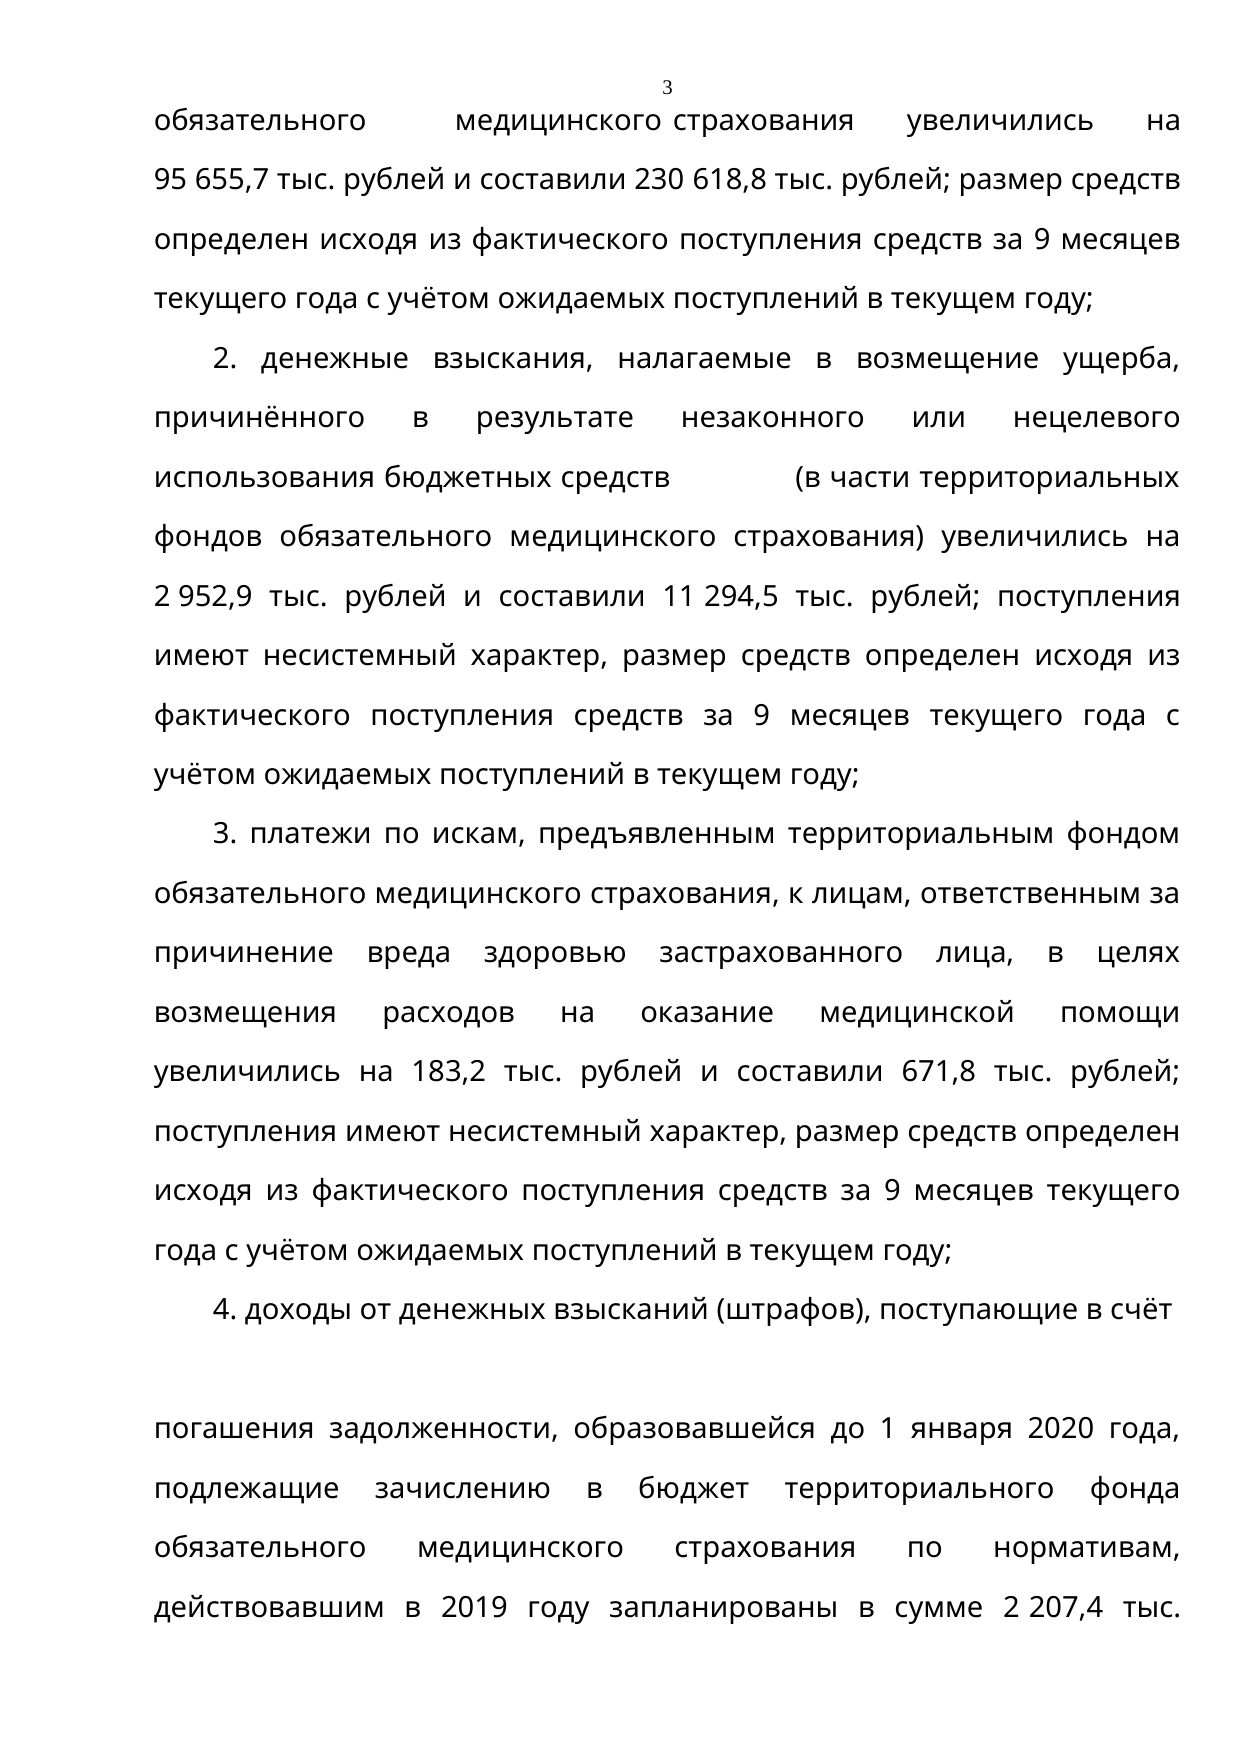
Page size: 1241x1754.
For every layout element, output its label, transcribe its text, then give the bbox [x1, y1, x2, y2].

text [153, 1408, 1181, 1626]
text 4. доходы от денежных взысканий (штрафов), поступающие в счёт [153, 1289, 1181, 1328]
text 3. платежи по искам, предъявленным территориальным фондом обязательного медицинского страхования, к лицам, ответственным за причинение вреда здоровью застрахованного лица, в целях возмещения расходов на оказание медицинской помощи увеличились на 183,2 тыс. рублей и составили 671,8 тыс. рублей; поступления имеют несистемный характер, размер средств определен исходя из фактического поступления средств за 9 месяцев текущего года с учётом ожидаемых поступлений в текущем году; [153, 813, 1181, 1269]
text 2. денежные взыскания, налагаемые в возмещение ущерба, причинённого в результате незаконного или нецелевого использования бюджетных средств (в части территориальных фондов обязательного медицинского страхования) увеличились на 2 952,9 тыс. рублей и составили 11 294,5 тыс. рублей; поступления имеют несистемный характер, размер средств определен исходя из фактического поступления средств за 9 месяцев текущего года с учётом ожидаемых поступлений в текущем году; [153, 337, 1181, 793]
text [153, 99, 1181, 317]
